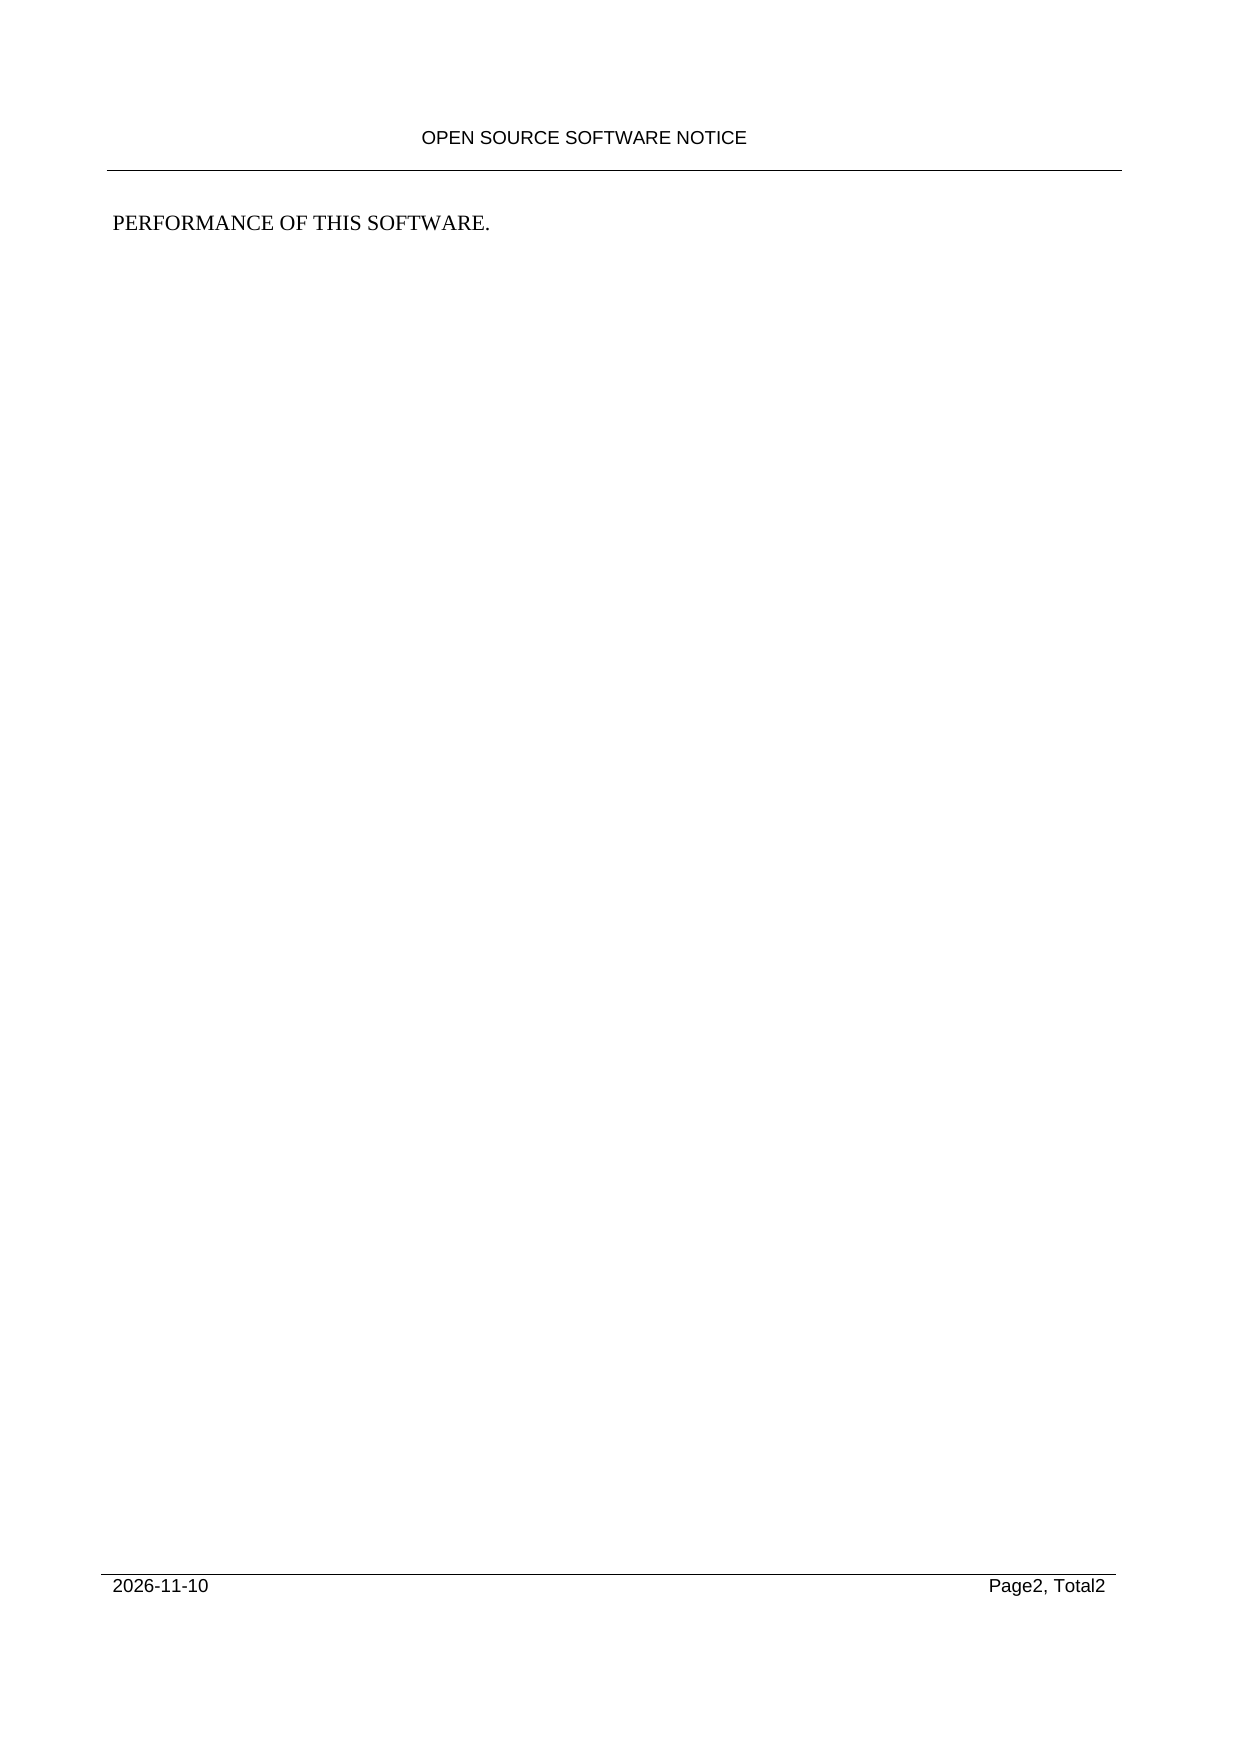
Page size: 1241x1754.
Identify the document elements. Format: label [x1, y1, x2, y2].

text [112, 206, 1128, 271]
